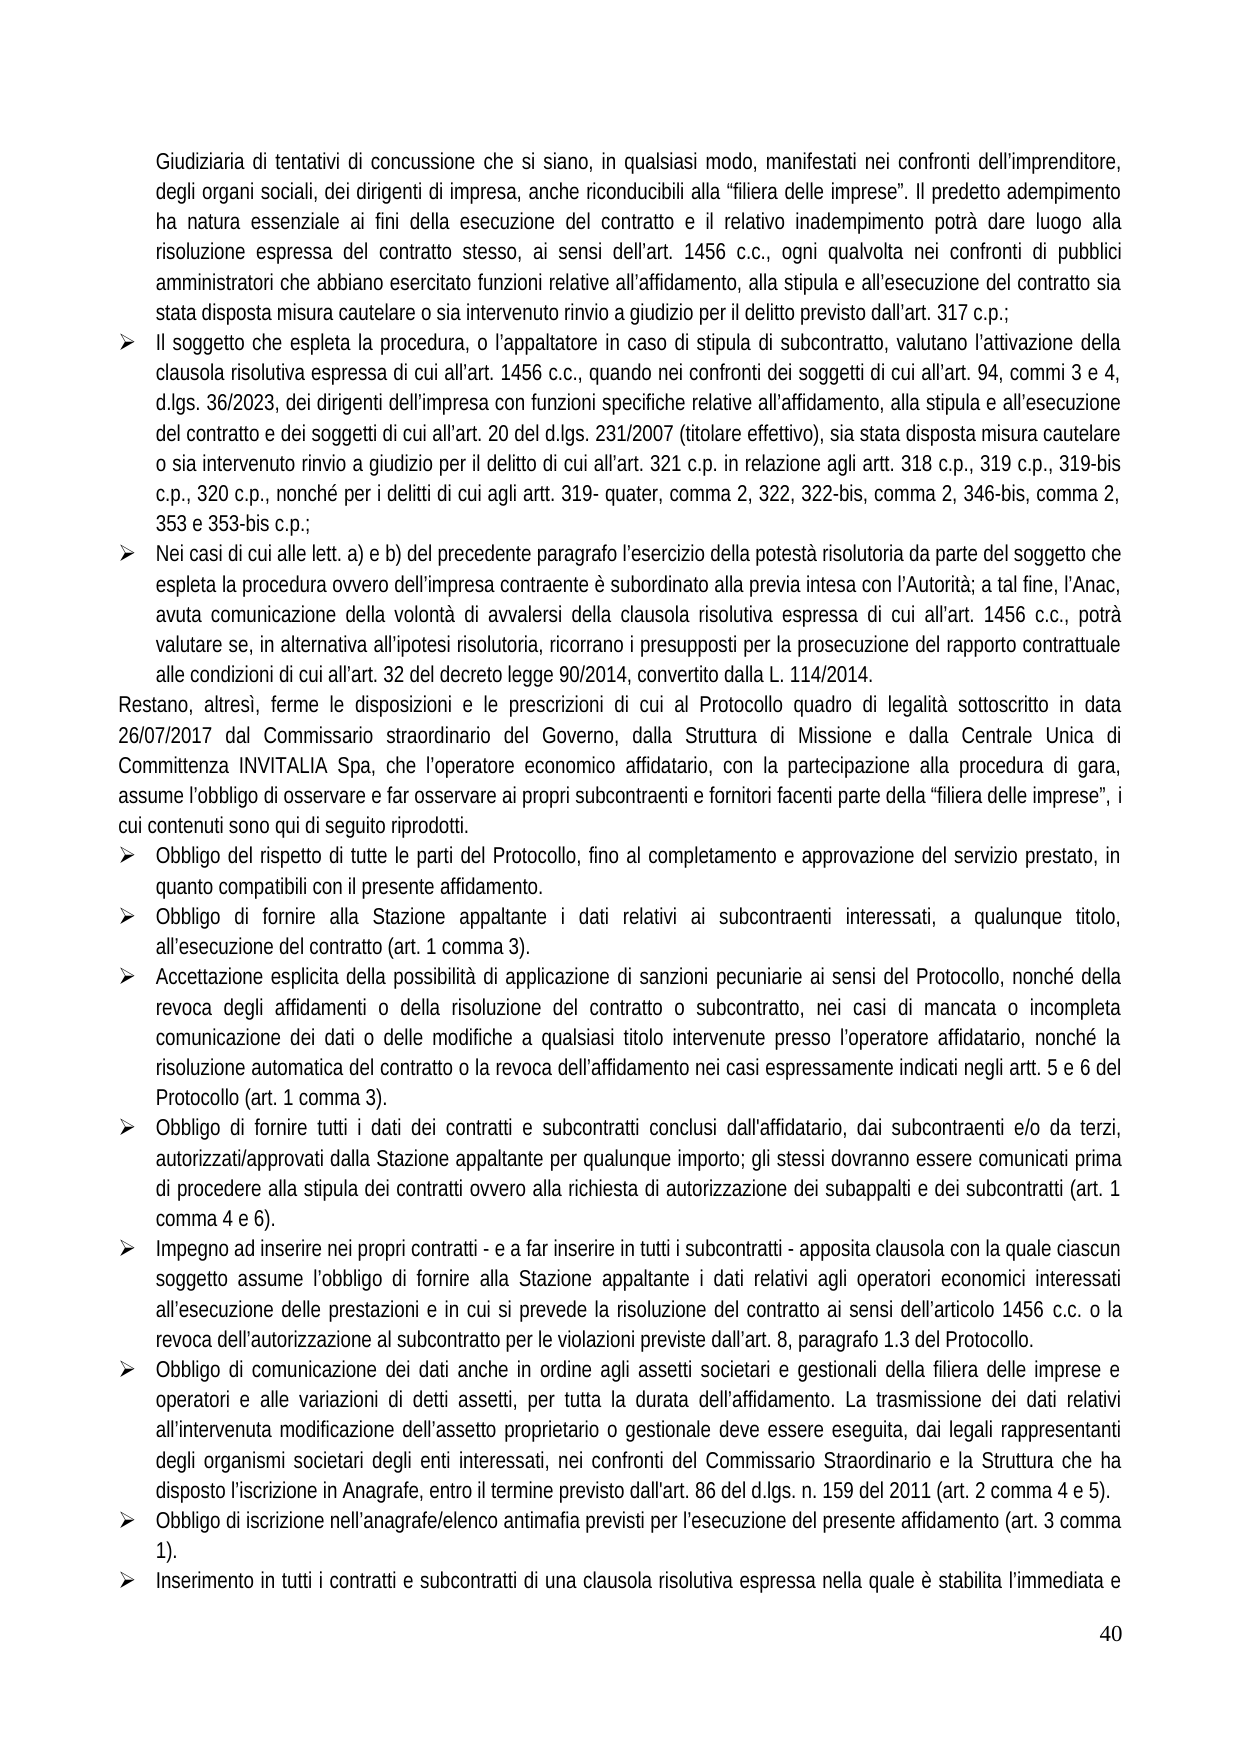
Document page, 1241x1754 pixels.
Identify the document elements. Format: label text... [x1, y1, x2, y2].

list Il soggetto che espleta la procedura, o l’appaltatore in caso di stipula di subcontratto, valutano l’attivazione della clausola risolutiva espressa di cui all’art. 1456 c.c., quando nei confronti dei soggetti di cui all’art. 94, commi 3 e 4, d.lgs. 36/2023, dei dirigenti dell’impresa con funzioni specifiche relative all’affidamento, alla stipula e all’esecuzione del contratto e dei soggetti di cui all’art. 20 del d.lgs. 231/2007 (titolare effettivo), sia stata disposta misura cautelare o sia intervenuto rinvio a giudizio per il delitto di cui all’art. 321 c.p. in relazione agli artt. 318 c.p., 319 c.p., 319-bis c.p., 320 c.p., nonché per i delitti di cui agli artt. 319- quater, comma 2, 322, 322-bis, comma 2, 346-bis, comma 2, 353 e 353-bis c.p.; [118, 329, 1122, 536]
list Obbligo di fornire alla Stazione appaltante i dati relativi ai subcontraenti interessati, a qualunque titolo, all’esecuzione del contratto (art. 1 comma 3). [118, 903, 1122, 959]
text Restano, altresì, ferme le disposizioni e le prescrizioni di cui al Protocollo quadro di legalità sottoscritto in data 26/07/2017 dal Commissario straordinario del Governo, dalla Struttura di Missione e dalla Centrale Unica di Committenza INVITALIA Spa, che l’operatore economico affidatario, con la partecipazione alla procedura di gara, assume l’obbligo di osservare e far osservare ai propri subcontraenti e fornitori facenti parte della “filiera delle imprese”, i cui contenuti sono qui di seguito riprodotti. [118, 691, 1122, 838]
list Obbligo di comunicazione dei dati anche in ordine agli assetti societari e gestionali della filiera delle imprese e operatori e alle variazioni di detti assetti, per tutta la durata dell’affidamento. La trasmissione dei dati relativi all’intervenuta modificazione dell’assetto proprietario o gestionale deve essere eseguita, dai legali rappresentanti degli organismi societari degli enti interessati, nei confronti del Commissario Straordinario e la Struttura che ha disposto l’iscrizione in Anagrafe, entro il termine previsto dall'art. 86 del d.lgs. n. 159 del 2011 (art. 2 comma 4 e 5). [118, 1356, 1122, 1503]
list Obbligo di iscrizione nell’anagrafe/elenco antimafia previsti per l’esecuzione del presente affidamento (art. 3 comma 1). [118, 1507, 1122, 1563]
list Nei casi di cui alle lett. a) e b) del precedente paragrafo l’esercizio della potestà risolutoria da parte del soggetto che espleta la procedura ovvero dell’impresa contraente è subordinato alla previa intesa con l’Autorità; a tal fine, l’Anac, avuta comunicazione della volontà di avvalersi della clausola risolutiva espressa di cui all’art. 1456 c.c., potrà valutare se, in alternativa all’ipotesi risolutoria, ricorrano i presupposti per la prosecuzione del rapporto contrattuale alle condizioni di cui all’art. 32 del decreto legge 90/2014, convertito dalla L. 114/2014. [118, 540, 1122, 687]
list Obbligo del rispetto di tutte le parti del Protocollo, fino al completamento e approvazione del servizio prestato, in quanto compatibili con il presente affidamento. [118, 842, 1122, 899]
list Obbligo di fornire tutti i dati dei contratti e subcontratti conclusi dall'affidatario, dai subcontraenti e/o da terzi, autorizzati/approvati dalla Stazione appaltante per qualunque importo; gli stessi dovranno essere comunicati prima di procedere alla stipula dei contratti ovvero alla richiesta di autorizzazione dei subappalti e dei subcontratti (art. 1 comma 4 e 6). [118, 1114, 1122, 1231]
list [118, 1567, 1122, 1594]
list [118, 148, 1122, 325]
list Impegno ad inserire nei propri contratti - e a far inserire in tutti i subcontratti - apposita clausola con la quale ciascun soggetto assume l’obbligo di fornire alla Stazione appaltante i dati relativi agli operatori economici interessati all’esecuzione delle prestazioni e in cui si prevede la risoluzione del contratto ai sensi dell’articolo 1456 c.c. o la revoca dell’autorizzazione al subcontratto per le violazioni previste dall’art. 8, paragrafo 1.3 del Protocollo. [118, 1235, 1122, 1352]
list Accettazione esplicita della possibilità di applicazione di sanzioni pecuniarie ai sensi del Protocollo, nonché della revoca degli affidamenti o della risoluzione del contratto o subcontratto, nei casi di mancata o incompleta comunicazione dei dati o delle modifiche a qualsiasi titolo intervenute presso l’operatore affidatario, nonché la risoluzione automatica del contratto o la revoca dell’affidamento nei casi espressamente indicati negli artt. 5 e 6 del Protocollo (art. 1 comma 3). [118, 963, 1122, 1110]
